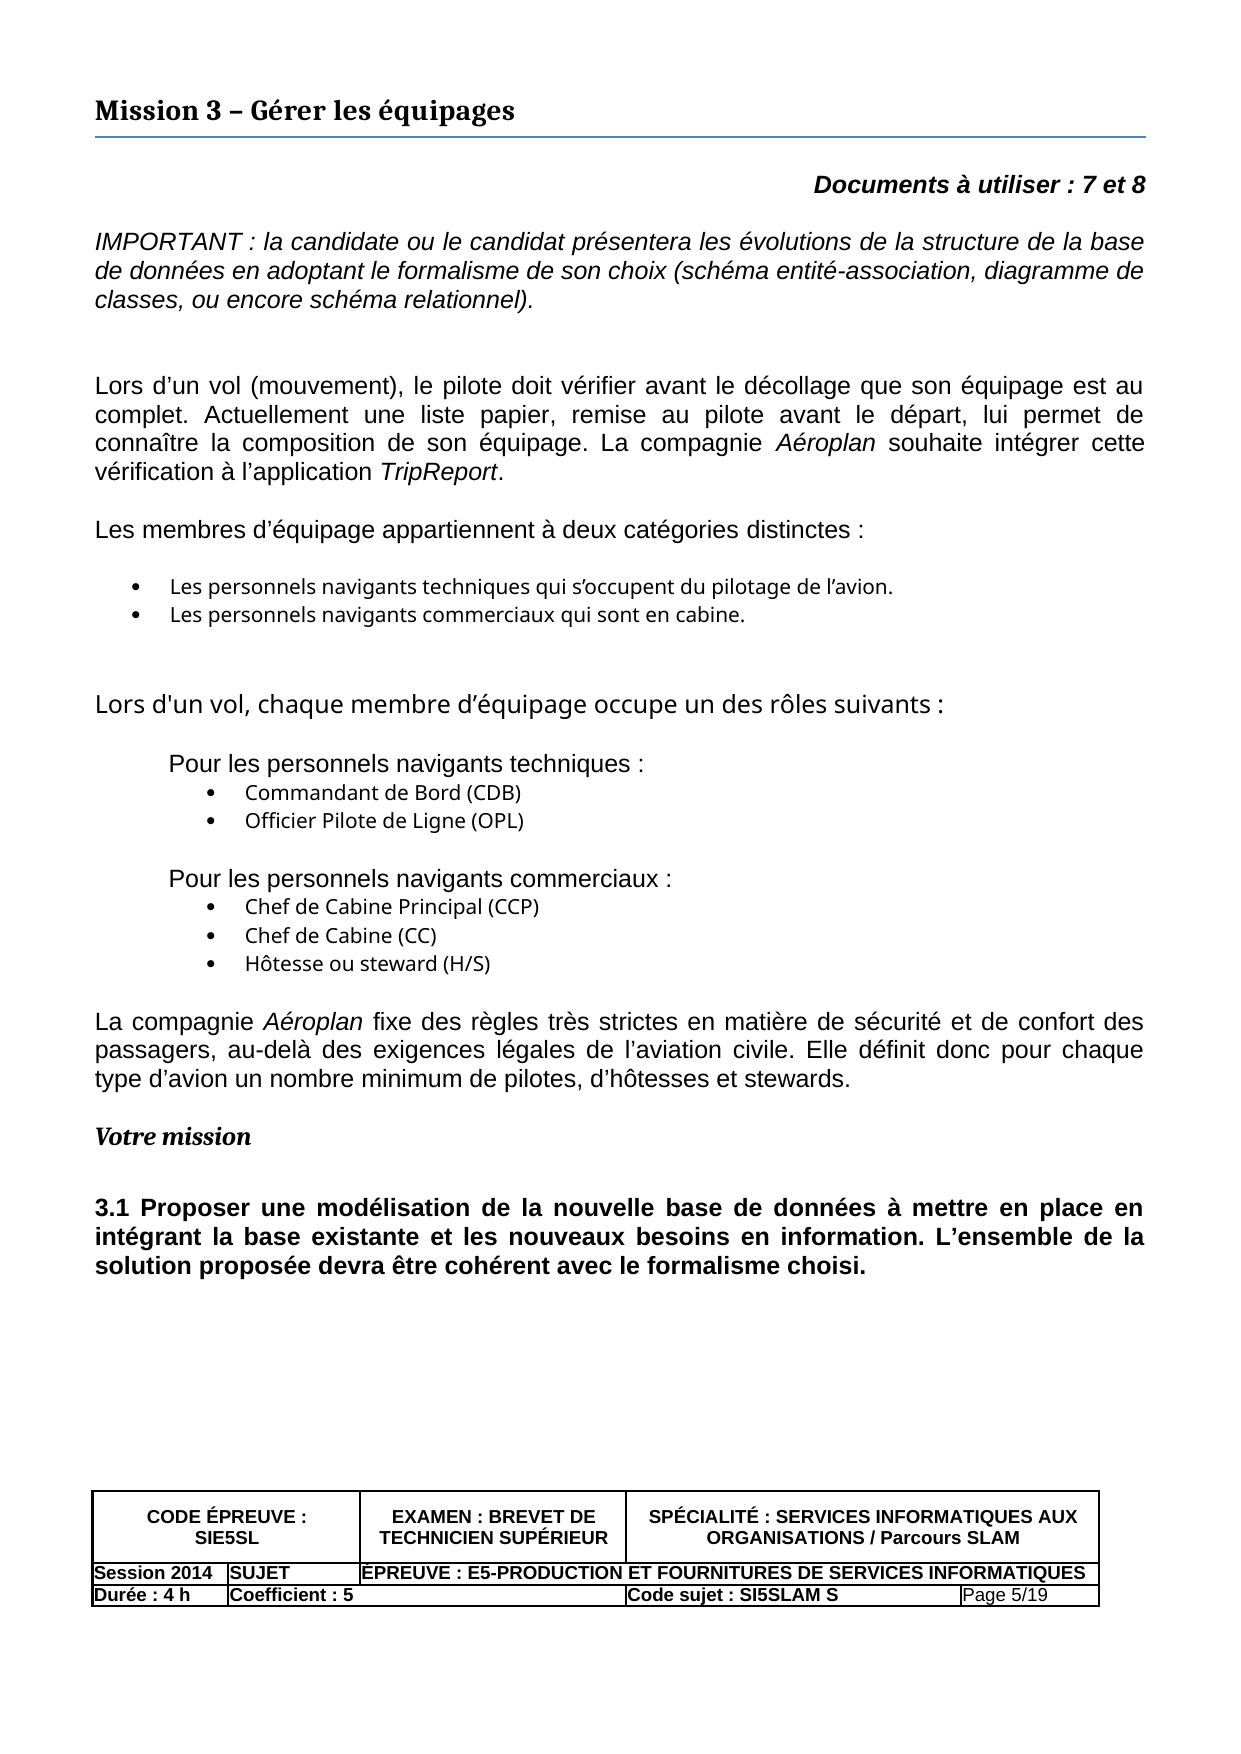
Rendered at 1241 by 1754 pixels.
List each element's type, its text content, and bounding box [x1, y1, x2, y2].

subtitle Votre mission [94, 1122, 1146, 1152]
list Hôtesse ou steward (H/S) [207, 949, 1146, 978]
title Mission 3 – Gérer les équipages [94, 94, 1146, 138]
list Chef de Cabine (CC) [207, 921, 1146, 949]
text Lors d’un vol (mouvement), le pilote doit vérifier avant le décollage que son équipage est au complet. Actuellement une liste papier, remise au pilote avant le départ, lui permet de connaître la composition de son équipage. La compagnie Aéroplan souhaite intégrer cette vérification à l’application TripReport. [94, 371, 1146, 486]
list Officier Pilote de Ligne (OPL) [207, 807, 1146, 835]
text Documents à utiliser : 7 et 8 [94, 170, 1146, 198]
list Les personnels navigants techniques qui s’occupent du pilotage de l’avion. [132, 572, 1146, 601]
text IMPORTANT : la candidate ou le candidat présentera les évolutions de la structure de la base de données en adoptant le formalisme de son choix (schéma entité-association, diagramme de classes, ou encore schéma relationnel). [94, 227, 1146, 313]
text Pour les personnels navigants techniques : [94, 749, 1146, 778]
text La compagnie Aéroplan fixe des règles très strictes en matière de sécurité et de confort des passagers, au-delà des exigences légales de l’aviation civile. Elle définit donc pour chaque type d’avion un nombre minimum de pilotes, d’hôtesses et stewards. [94, 1007, 1146, 1093]
text Les membres d’équipage appartiennent à deux catégories distinctes : [94, 515, 1146, 543]
list Les personnels navigants commerciaux qui sont en cabine. [132, 601, 1146, 629]
text Pour les personnels navigants commerciaux : [94, 864, 1146, 892]
list Commandant de Bord (CDB) [207, 778, 1146, 807]
text Lors d'un vol, chaque membre d’équipage occupe un des rôles suivants : [94, 687, 1146, 721]
list Chef de Cabine Principal (CCP) [207, 892, 1146, 921]
text 3.1 Proposer une modélisation de la nouvelle base de données à mettre en place en intégrant la base existante et les nouveaux besoins en information. L’ensemble de la solution proposée devra être cohérent avec le formalisme choisi. [94, 1193, 1146, 1282]
